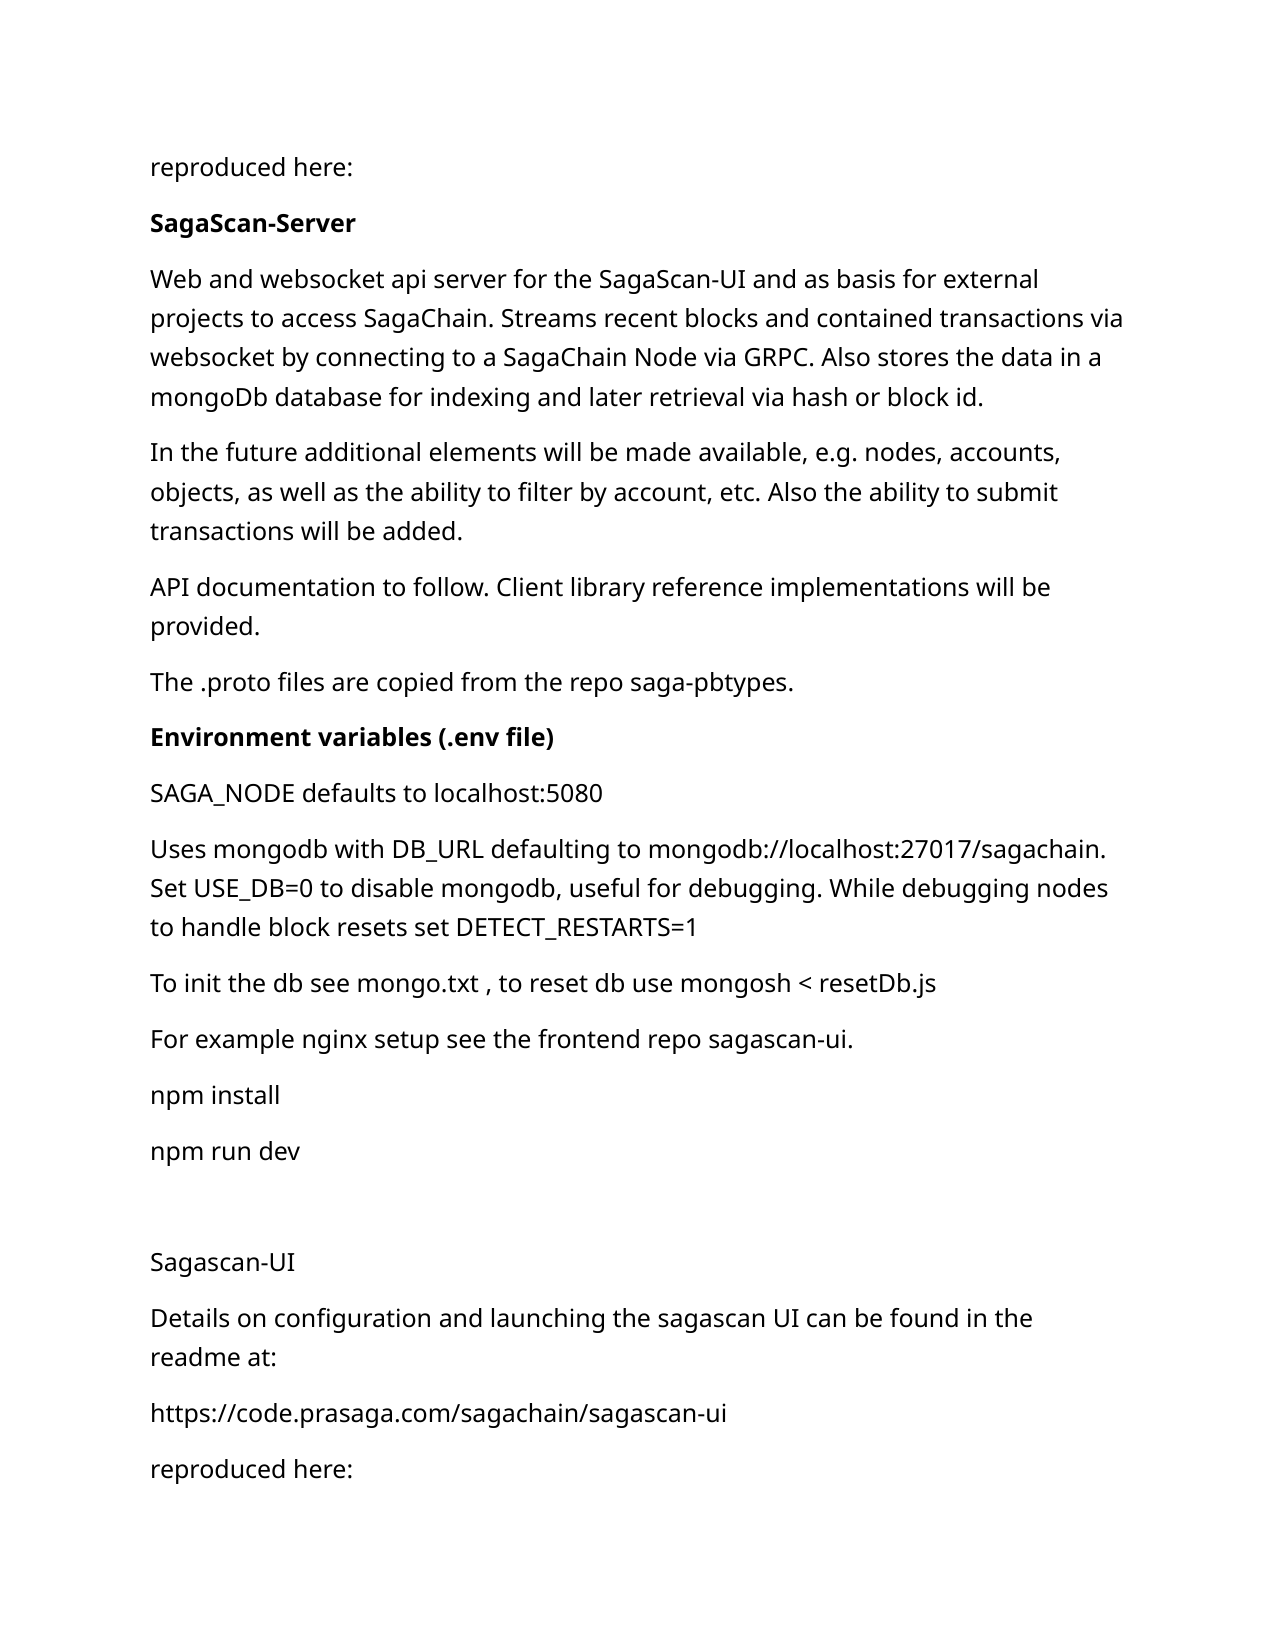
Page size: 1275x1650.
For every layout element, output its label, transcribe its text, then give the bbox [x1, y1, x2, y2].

text Details on configuration and launching the sagascan UI can be found in the readme at: [150, 1301, 1125, 1374]
text SAGA_NODE defaults to localhost:5080 [150, 776, 1125, 810]
text API documentation to follow. Client library reference implementations will be provided. [150, 569, 1125, 642]
text npm run dev [150, 1133, 1125, 1167]
text Uses mongodb with DB_URL defaulting to mongodb://localhost:27017/sagachain. Set USE_DB=0 to disable mongodb, useful for debugging. While debugging nodes to handle block resets set DETECT_RESTARTS=1 [150, 832, 1125, 944]
text https://code.prasaga.com/sagachain/sagascan-ui [150, 1396, 1125, 1430]
text Web and websocket api server for the SagaScan-UI and as basis for external projects to access SagaChain. Streams recent blocks and contained transactions via websocket by connecting to a SagaChain Node via GRPC. Also stores the data in a mongoDb database for indexing and later retrieval via hash or block id. [150, 262, 1125, 413]
text SagaScan-Server [150, 206, 1125, 240]
text reproduced here: [150, 150, 1125, 184]
text To init the db see mongo.txt , to reset db use mongosh < resetDb.js [150, 966, 1125, 1000]
text For example nginx setup see the frontend repo sagascan-ui. [150, 1022, 1125, 1056]
text The .proto files are copied from the repo saga-pbtypes. [150, 664, 1125, 698]
text In the future additional elements will be made available, e.g. nodes, accounts, objects, as well as the ability to filter by account, etc. Also the ability to submit transactions will be added. [150, 435, 1125, 547]
text Sagascan-UI [150, 1245, 1125, 1279]
text npm install [150, 1077, 1125, 1112]
text Environment variables (.env file) [150, 720, 1125, 754]
text reproduced here: [150, 1452, 1125, 1486]
